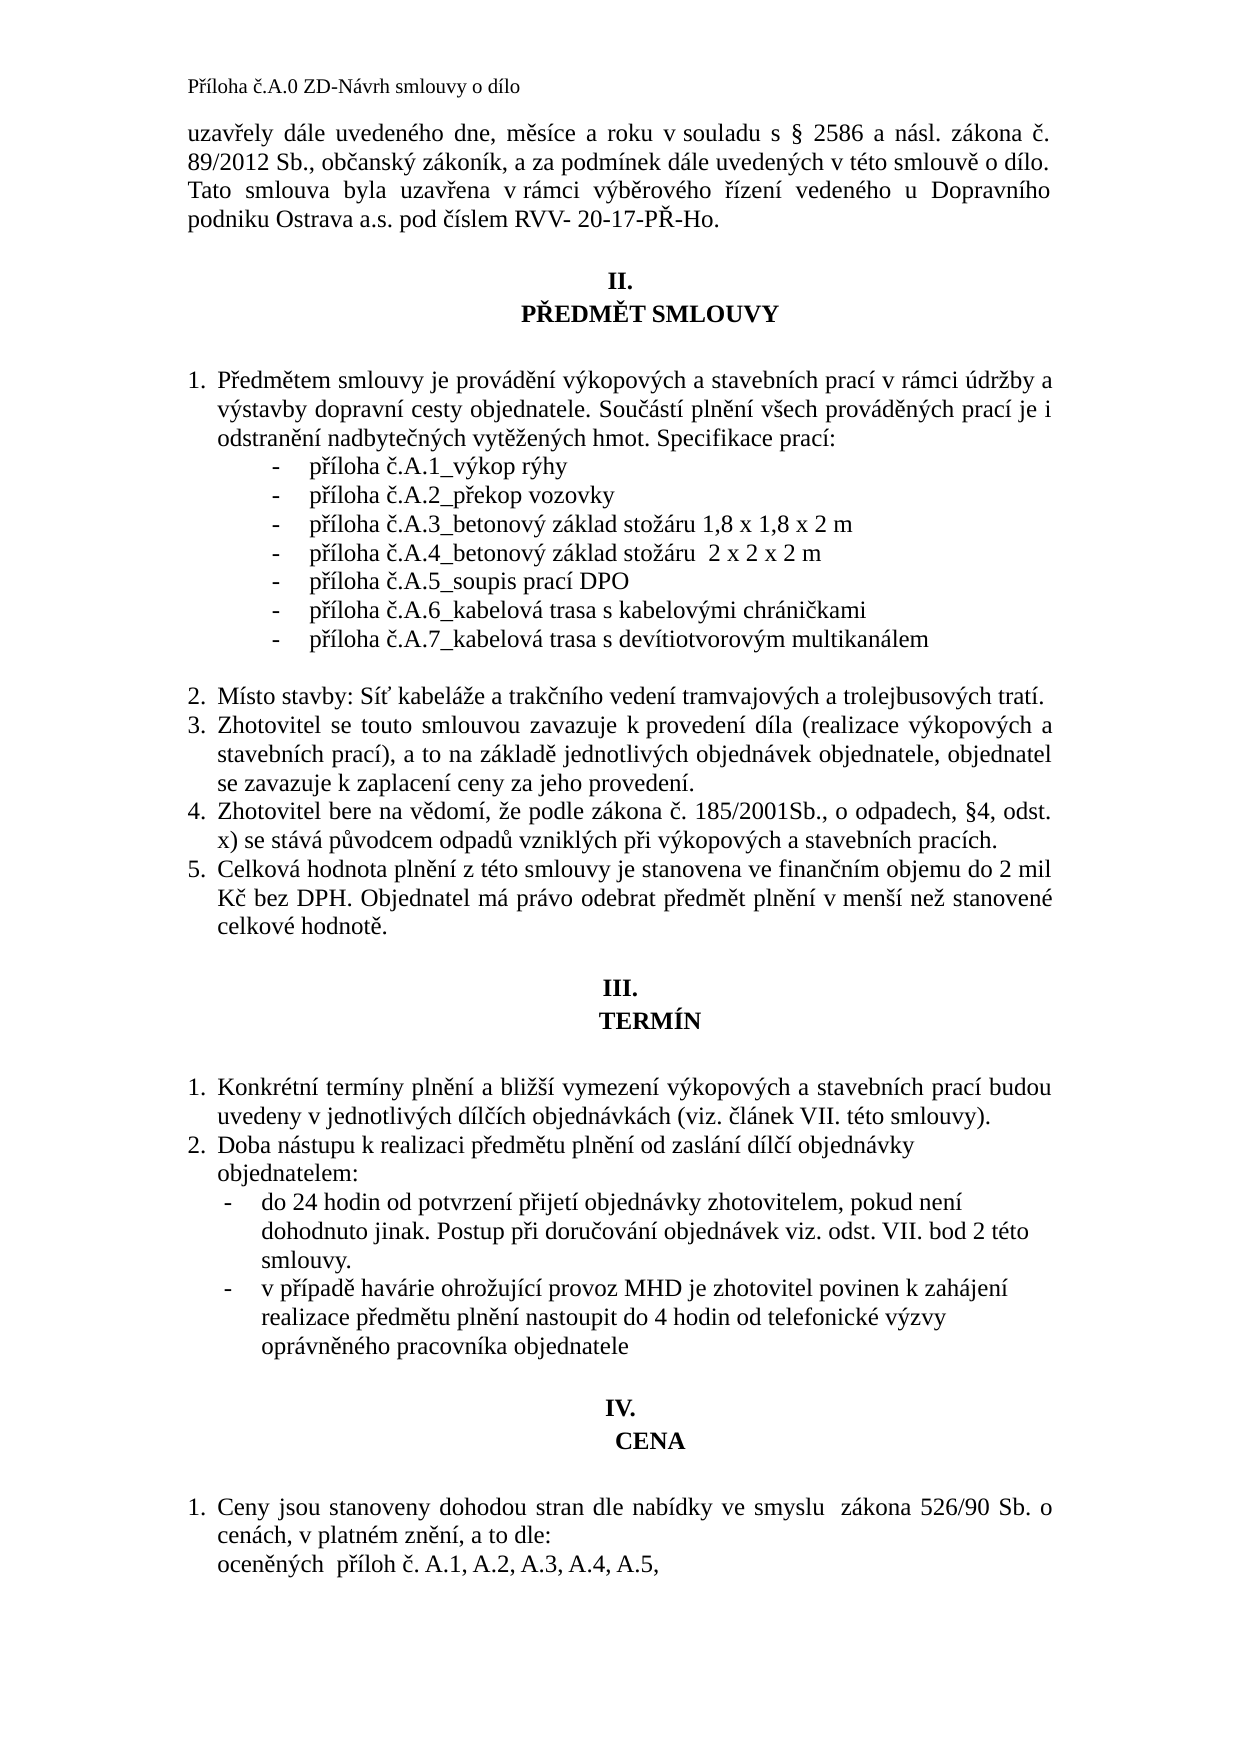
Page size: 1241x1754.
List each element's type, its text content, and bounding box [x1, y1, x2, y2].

list příloha č.A.2_překop vozovky [272, 480, 1053, 509]
list Celková hodnota plnění z této smlouvy je stanovena ve finančním objemu do 2 mil Kč bez DPH. Objednatel má právo odebrat předmět plnění v menší než stanovené celkové hodnotě. [187, 854, 1053, 940]
text II. [187, 266, 1053, 295]
list příloha č.A.6_kabelová trasa s kabelovými chráničkami [272, 595, 1053, 624]
text uzavřely dále uvedeného dne, měsíce a roku v souladu s § 2586 a násl. zákona č. 89/2012 Sb., občanský zákoník, a za podmínek dále uvedených v této smlouvě o dílo. Tato smlouva byla uzavřena v rámci výběrového řízení vedeného u Dopravního podniku Ostrava a.s. pod číslem RVV- 20-17-PŘ-Ho. [187, 118, 1051, 233]
subtitle CENA [187, 1426, 1053, 1454]
list Zhotovitel se touto smlouvou zavazuje k provedení díla (realizace výkopových a stavebních prací), a to na základě jednotlivých objednávek objednatele, objednatel se zavazuje k zaplacení ceny za jeho provedení. [187, 710, 1053, 796]
list Zhotovitel bere na vědomí, že podle zákona č. 185/2001Sb., o odpadech, §4, odst. x) se stává původcem odpadů vzniklých při výkopových a stavebních pracích. [187, 796, 1053, 854]
list smlouvy. [261, 1245, 1053, 1273]
list příloha č.A.5_soupis prací DPO [272, 566, 1053, 595]
subtitle PŘEDMĚT SMLOUVY [187, 299, 1053, 328]
list Doba nástupu k realizaci předmětu plnění od zaslání dílčí objednávky [187, 1130, 1053, 1158]
list příloha č.A.1_výkop rýhy [272, 451, 1053, 480]
list Předmětem smlouvy je provádění výkopových a stavebních prací v rámci údržby a výstavby dopravní cesty objednatele. Součástí plnění všech prováděných prací je i odstranění nadbytečných vytěžených hmot. Specifikace prací: [187, 365, 1053, 451]
list Konkrétní termíny plnění a bližší vymezení výkopových a stavebních prací budou uvedeny v jednotlivých dílčích objednávkách (viz. článek VII. této smlouvy). [187, 1072, 1053, 1130]
list do 24 hodin od potvrzení přijetí objednávky zhotovitelem, pokud není [223, 1187, 1053, 1216]
list oprávněného pracovníka objednatele [261, 1331, 1053, 1360]
subtitle TERMÍN [187, 1006, 1053, 1035]
list příloha č.A.7_kabelová trasa s devítiotvorovým multikanálem [272, 624, 1053, 653]
list Ceny jsou stanoveny dohodou stran dle nabídky ve smyslu zákona 526/90 Sb. o cenách, v platném znění, a to dle: [187, 1492, 1053, 1549]
list příloha č.A.4_betonový základ stožáru 2 x 2 x 2 m [272, 538, 1053, 566]
text IV. [187, 1393, 1053, 1422]
list dohodnuto jinak. Postup při doručování objednávek viz. odst. VII. bod 2 této [261, 1216, 1053, 1245]
list příloha č.A.3_betonový základ stožáru 1,8 x 1,8 x 2 m [272, 509, 1053, 538]
text III. [187, 973, 1053, 1002]
list v případě havárie ohrožující provoz MHD je zhotovitel povinen k zahájení [223, 1273, 1053, 1302]
list realizace předmětu plnění nastoupit do 4 hodin od telefonické výzvy [261, 1302, 1053, 1331]
list oceněných příloh č. A.1, A.2, A.3, A.4, A.5, [217, 1549, 1053, 1578]
list Místo stavby: Síť kabeláže a trakčního vedení tramvajových a trolejbusových tratí. [187, 681, 1053, 710]
list objednatelem: [217, 1158, 1053, 1187]
